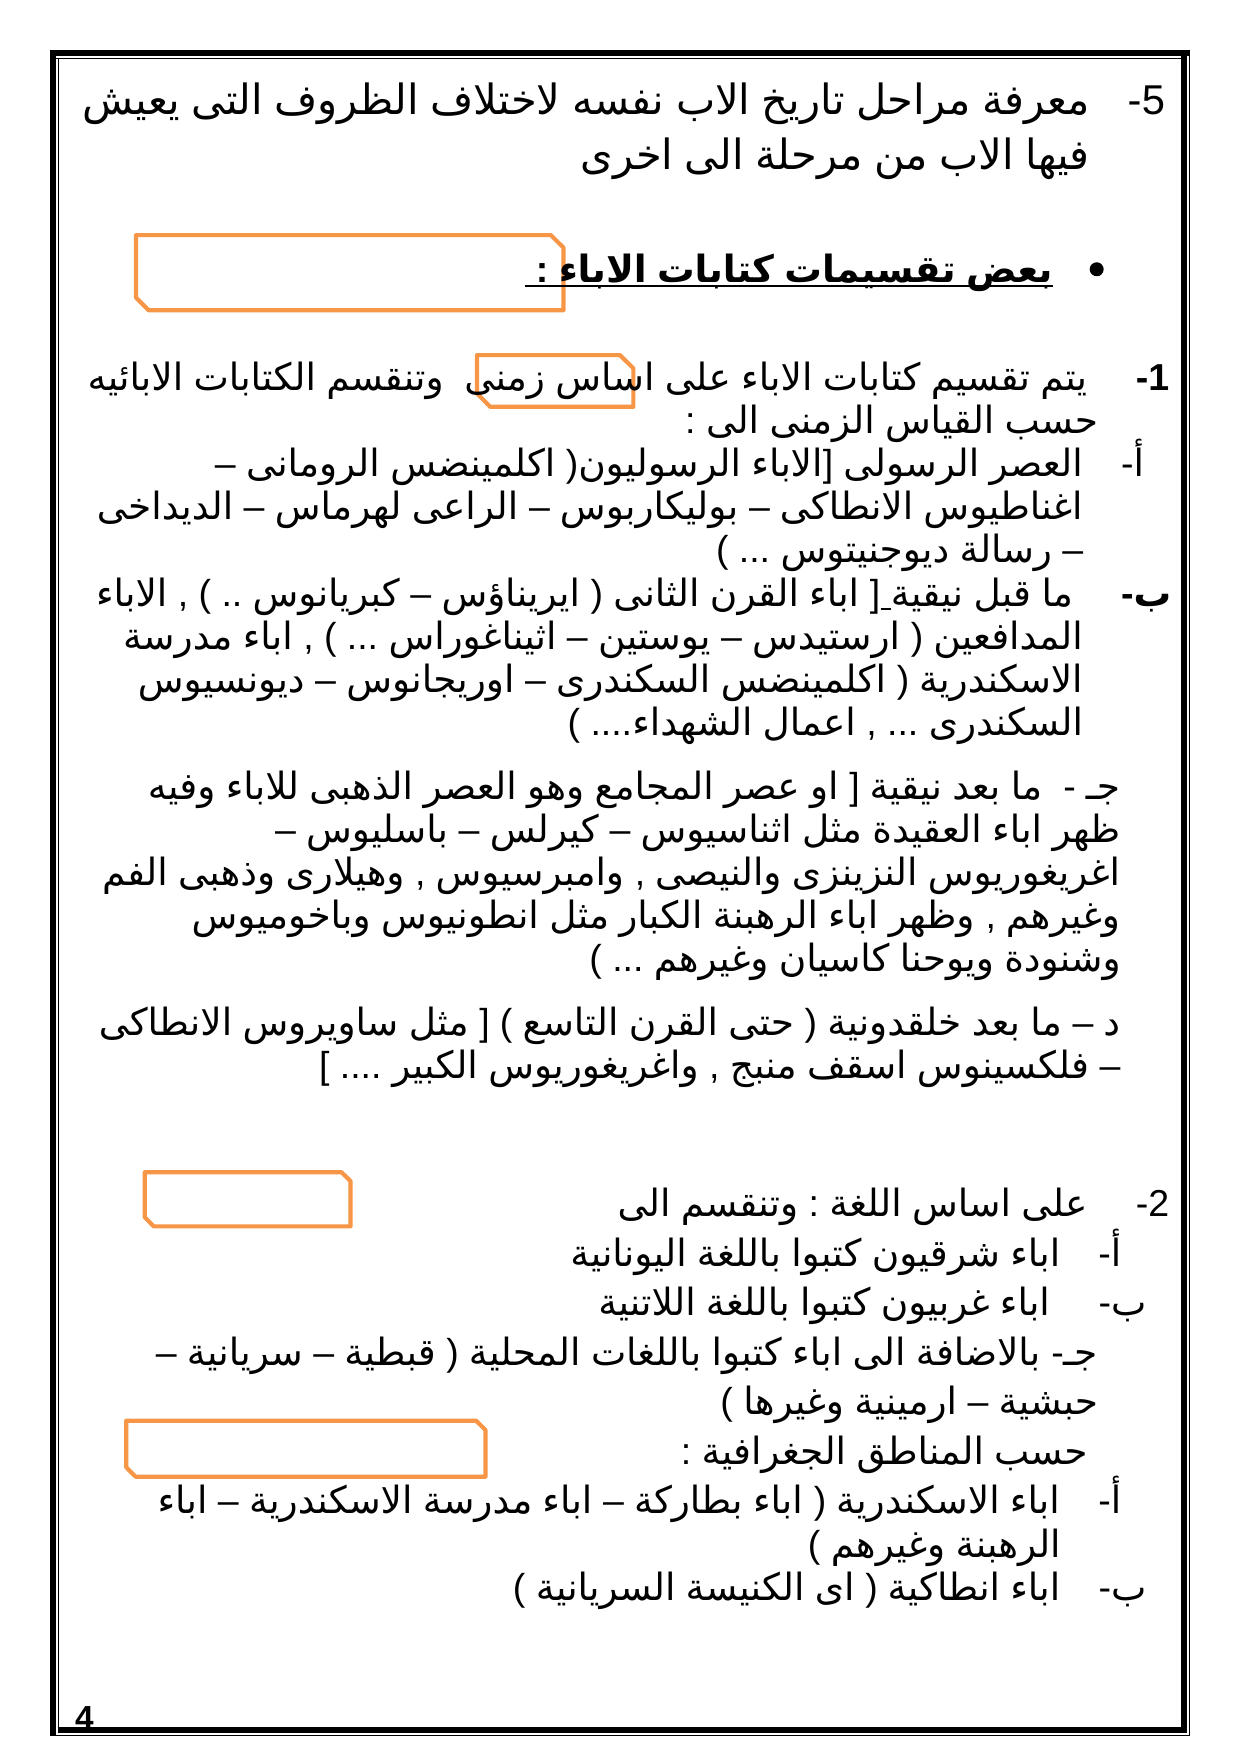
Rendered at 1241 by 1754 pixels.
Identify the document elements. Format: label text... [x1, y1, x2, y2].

list ما قبل نيقية [ اباء القرن الثانى ( ايريناؤس – كبريانوس .. ) , الاباء المدافعين ( ارستيدس – يوستين – اثيناغوراس ... ) , اباء مدرسة الاسكندرية ( اكلمينضس السكندرى – اوريجانوس – ديونسيوس السكندرى ... , اعمال الشهداء.... ) [75, 571, 1121, 743]
list معرفة مراحل تاريخ الاب نفسه لاختلاف الظروف التى يعيش فيها الاب من مرحلة الى اخرى [75, 75, 1128, 178]
list يتم تقسيم كتابات الاباء على اساس زمنى وتنقسم الكتابات الابائيه حسب القياس الزمنى الى : [75, 355, 1136, 441]
list على اساس اللغة : وتنقسم الى [75, 1181, 1136, 1224]
text د – ما بعد خلقدونية ( حتى القرن التاسع ) [ مثل ساويروس الانطاكى – فلكسينوس اسقف منبج , واغريغوريوس الكبير .... ] [75, 1001, 1121, 1087]
list اباء شرقيون كتبوا باللغة اليونانية [75, 1231, 1098, 1274]
list اباء غربيون كتبوا باللغة اللاتنية [75, 1280, 1098, 1323]
list العصر الرسولى [الاباء الرسوليون( اكلمينضس الرومانى – اغناطيوس الانطاكى – بوليكاربوس – الراعى لهرماس – الديداخى – رسالة ديوجنيتوس ... ) [75, 441, 1121, 571]
text جـ - ما بعد نيقية [ او عصر المجامع وهو العصر الذهبى للاباء وفيه ظهر اباء العقيدة مثل اثناسيوس – كيرلس – باسليوس – اغريغوريوس النزينزى والنيصى , وامبرسيوس , وهيلارى وذهبى الفم وغيرهم , وظهر اباء الرهبنة الكبار مثل انطونيوس وباخوميوس وشنودة ويوحنا كاسيان وغيرهم ... ) [75, 764, 1121, 980]
list بعض تقسيمات كتابات الاباء : [75, 247, 1090, 291]
text جـ- بالاضافة الى اباء كتبوا باللغات المحلية ( قبطية – سريانية – حبشية – ارمينية وغيرها ) [75, 1330, 1098, 1423]
list اباء انطاكية ( اى الكنيسة السريانية ) [75, 1565, 1098, 1608]
text حسب المناطق الجغرافية : [75, 1429, 1098, 1472]
list اباء الاسكندرية ( اباء بطاركة – اباء مدرسة الاسكندرية – اباء الرهبنة وغيرهم ) [75, 1479, 1098, 1565]
